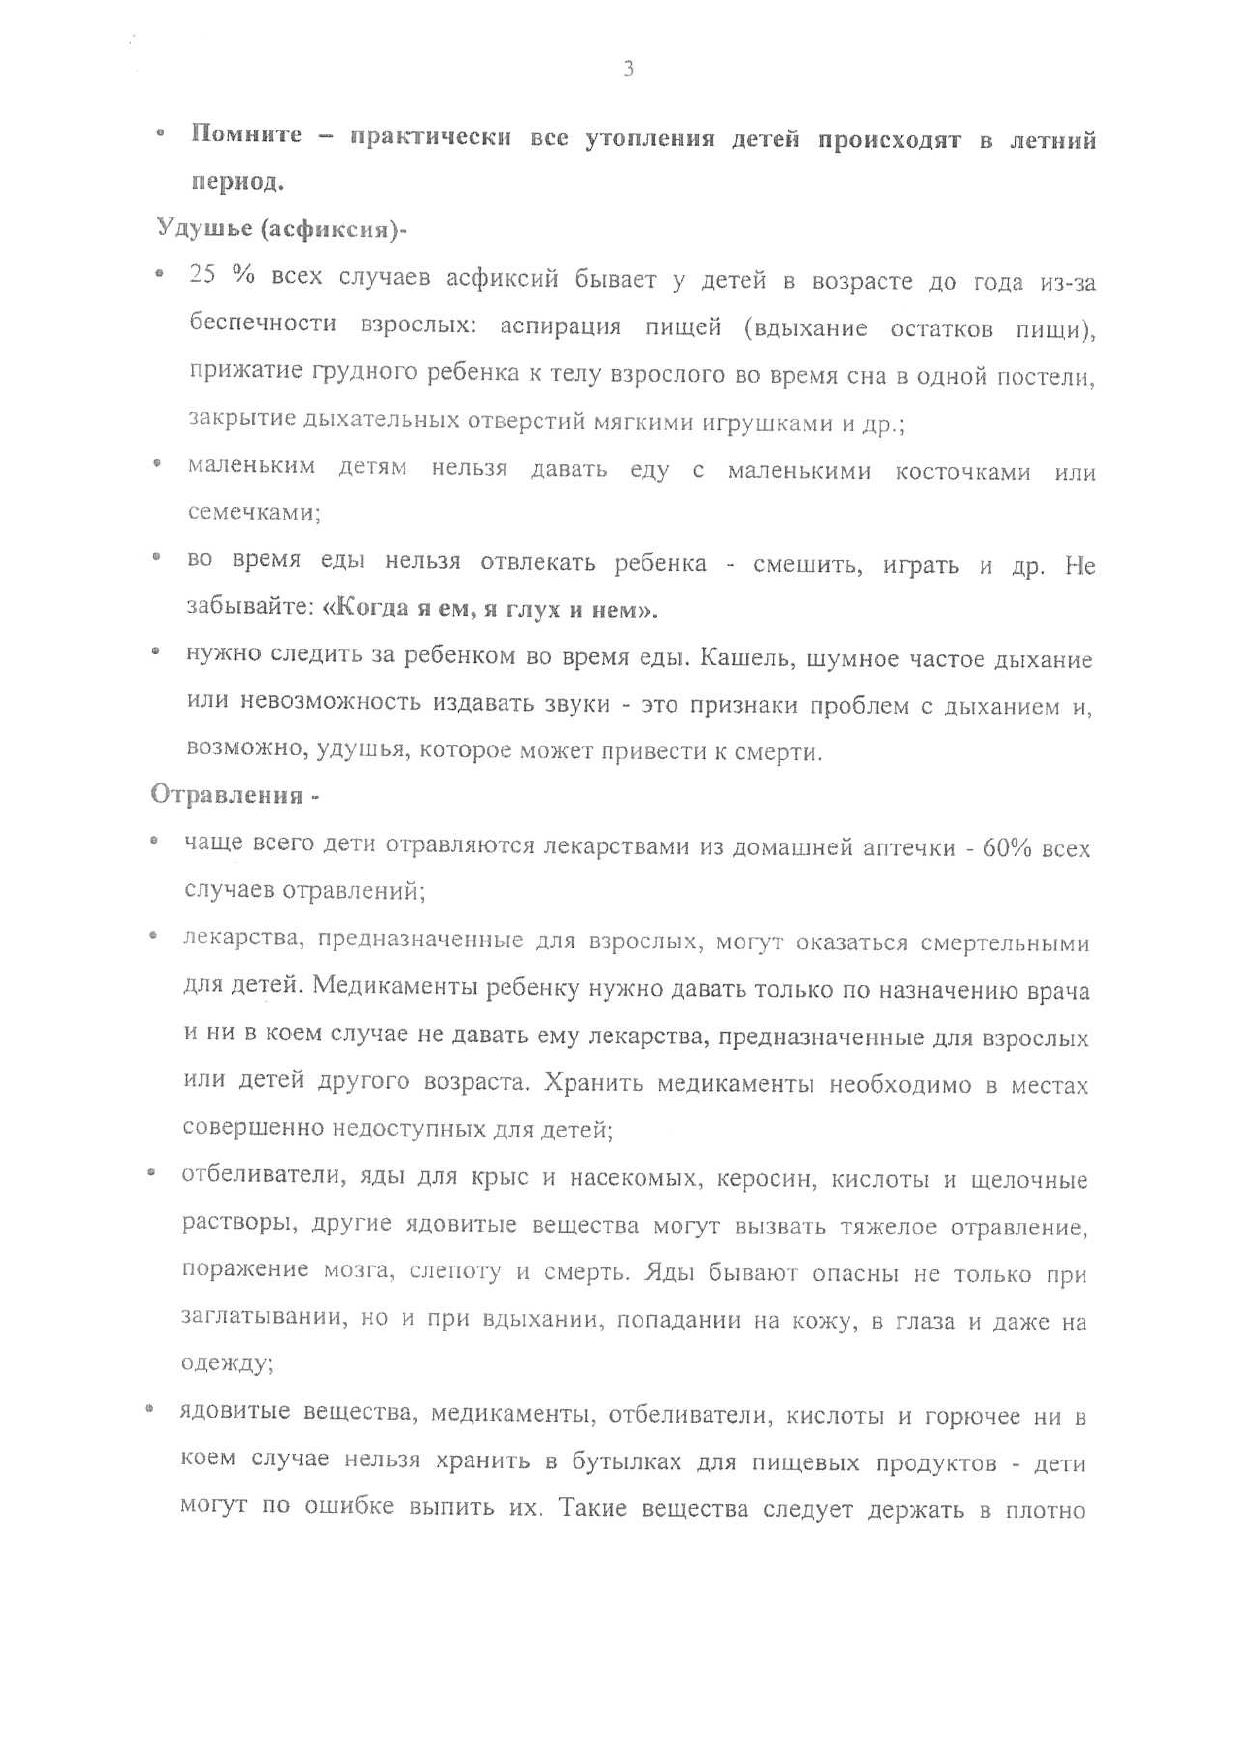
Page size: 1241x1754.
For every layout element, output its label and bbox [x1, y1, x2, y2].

picture [99, 33, 1152, 1623]
